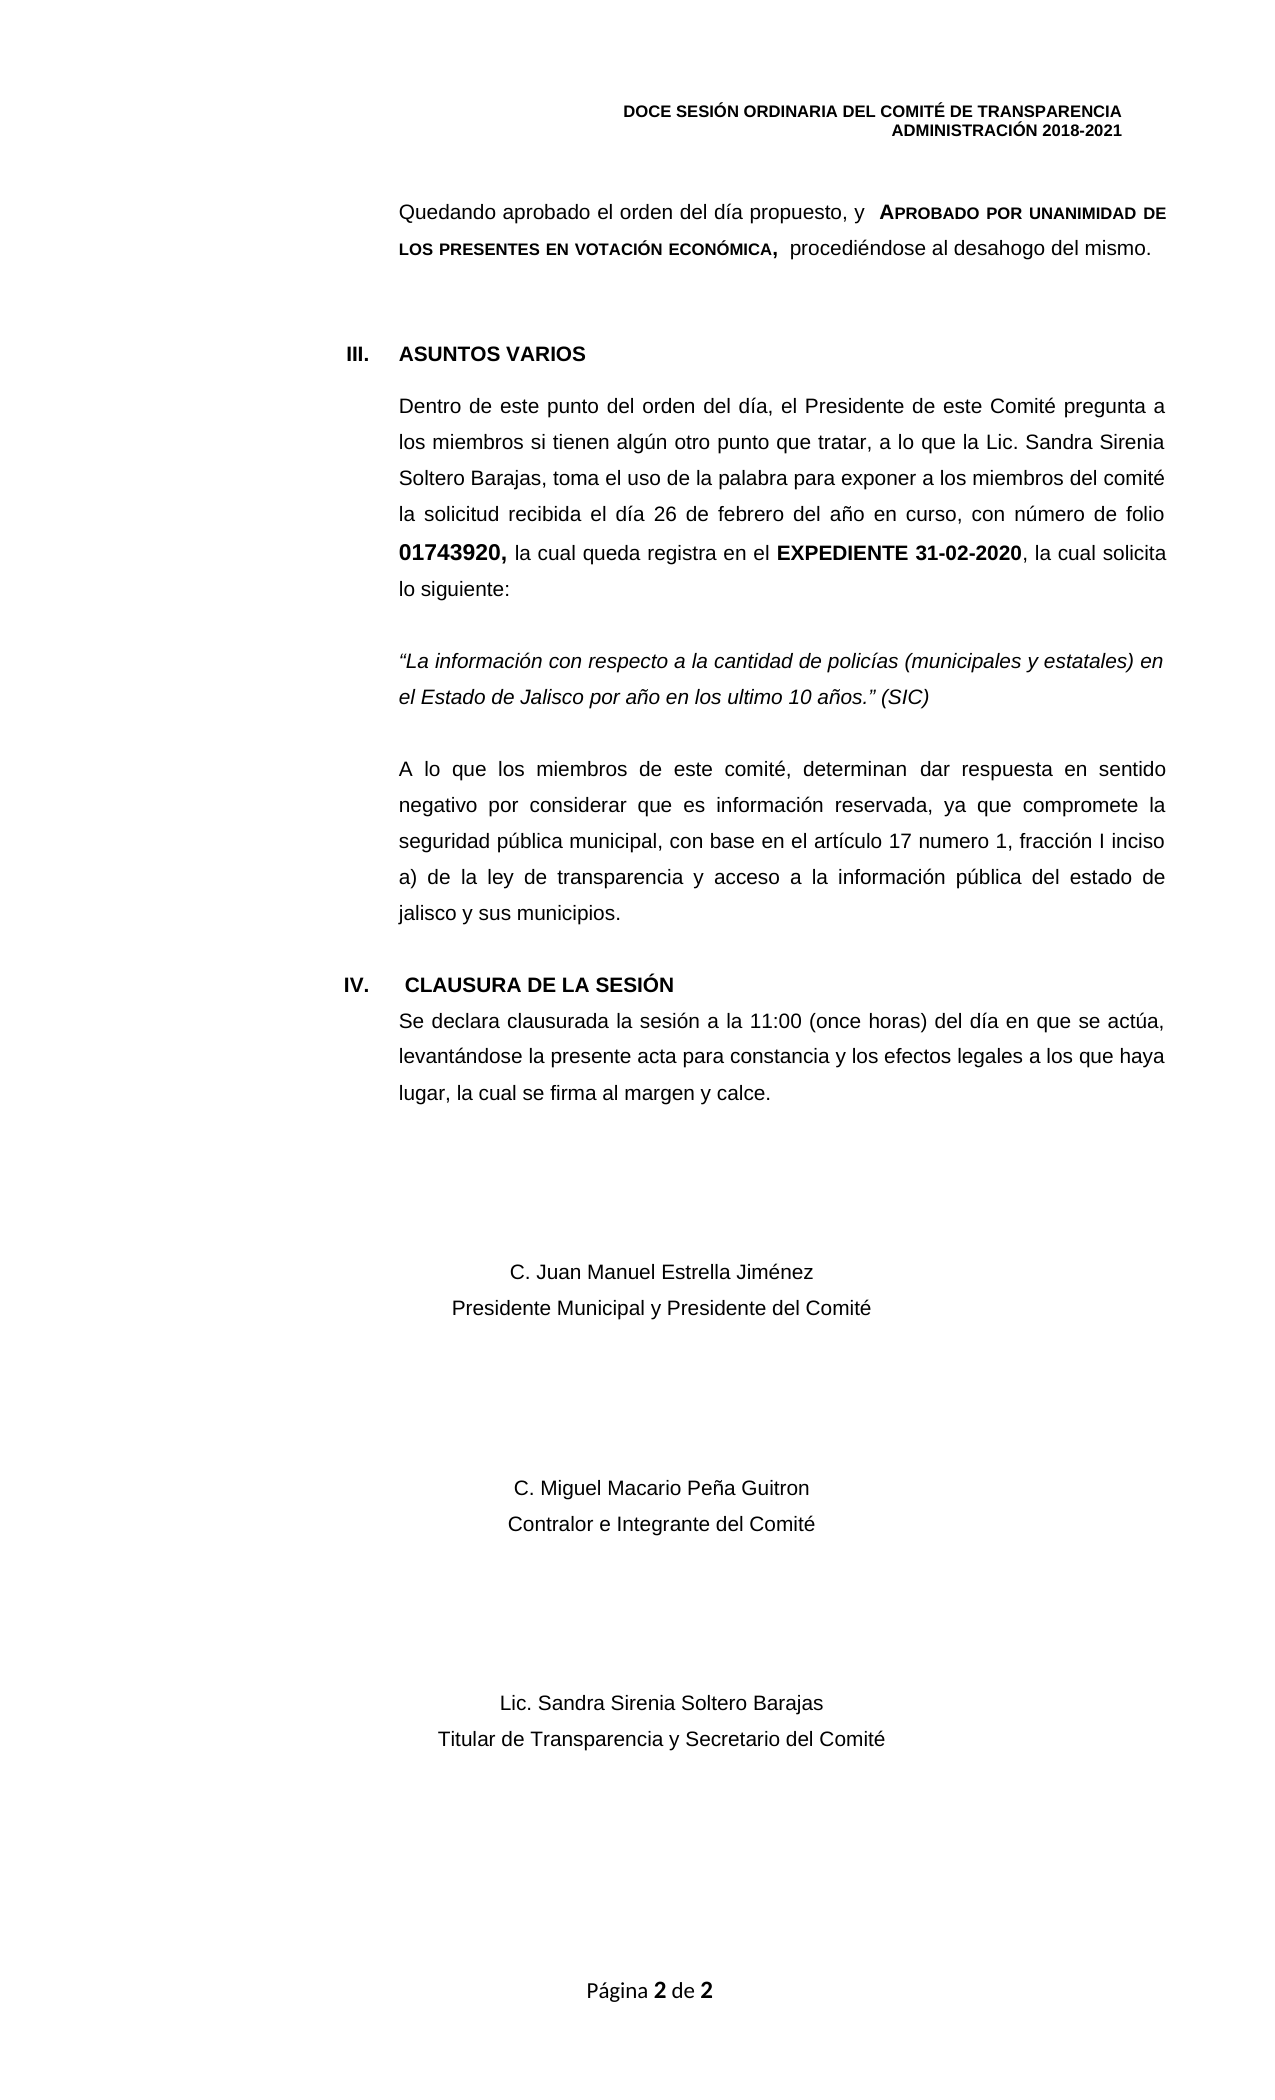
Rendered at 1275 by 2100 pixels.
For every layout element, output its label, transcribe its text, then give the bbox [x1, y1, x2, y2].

text Lic. Sandra Sirenia Soltero Barajas [118, 1691, 1205, 1715]
text Quedando aprobado el orden del día propuesto, y Aprobado por unanimidad de los presentes en votación económica, procediéndose al desahogo del mismo. [399, 200, 1166, 260]
text Dentro de este punto del orden del día, el Presidente de este Comité pregunta a los miembros si tienen algún otro punto que tratar, a lo que la Lic. Sandra Sirenia Soltero Barajas, toma el uso de la palabra para exponer a los miembros del comité la solicitud recibida el día 26 de febrero del año en curso, con número de folio 01743920, la cual queda registra en el EXPEDIENTE 31-02-2020, la cual solicita lo siguiente: [399, 394, 1166, 601]
text “La información con respecto a la cantidad de policías (municipales y estatales) en el Estado de Jalisco por año en los ultimo 10 años.” (SIC) [399, 649, 1166, 709]
list CLAUSURA DE LA SESIÓN [369, 972, 1166, 996]
list ASUNTOS VARIOS [332, 341, 1166, 365]
text A lo que los miembros de este comité, determinan dar respuesta en sentido negativo por considerar que es información reservada, ya que compromete la seguridad pública municipal, con base en el artículo 17 numero 1, fracción I inciso a) de la ley de transparencia y acceso a la información pública del estado de jalisco y sus municipios. [399, 757, 1166, 924]
text Se declara clausurada la sesión a la 11:00 (once horas) del día en que se actúa, levantándose la presente acta para constancia y los efectos legales a los que haya lugar, la cual se firma al margen y calce. [399, 1008, 1166, 1104]
text Contralor e Integrante del Comité [118, 1512, 1205, 1536]
text C. Juan Manuel Estrella Jiménez [118, 1260, 1205, 1284]
text C. Miguel Macario Peña Guitron [118, 1476, 1205, 1499]
text Presidente Municipal y Presidente del Comité [118, 1296, 1205, 1320]
text Titular de Transparencia y Secretario del Comité [118, 1727, 1205, 1751]
